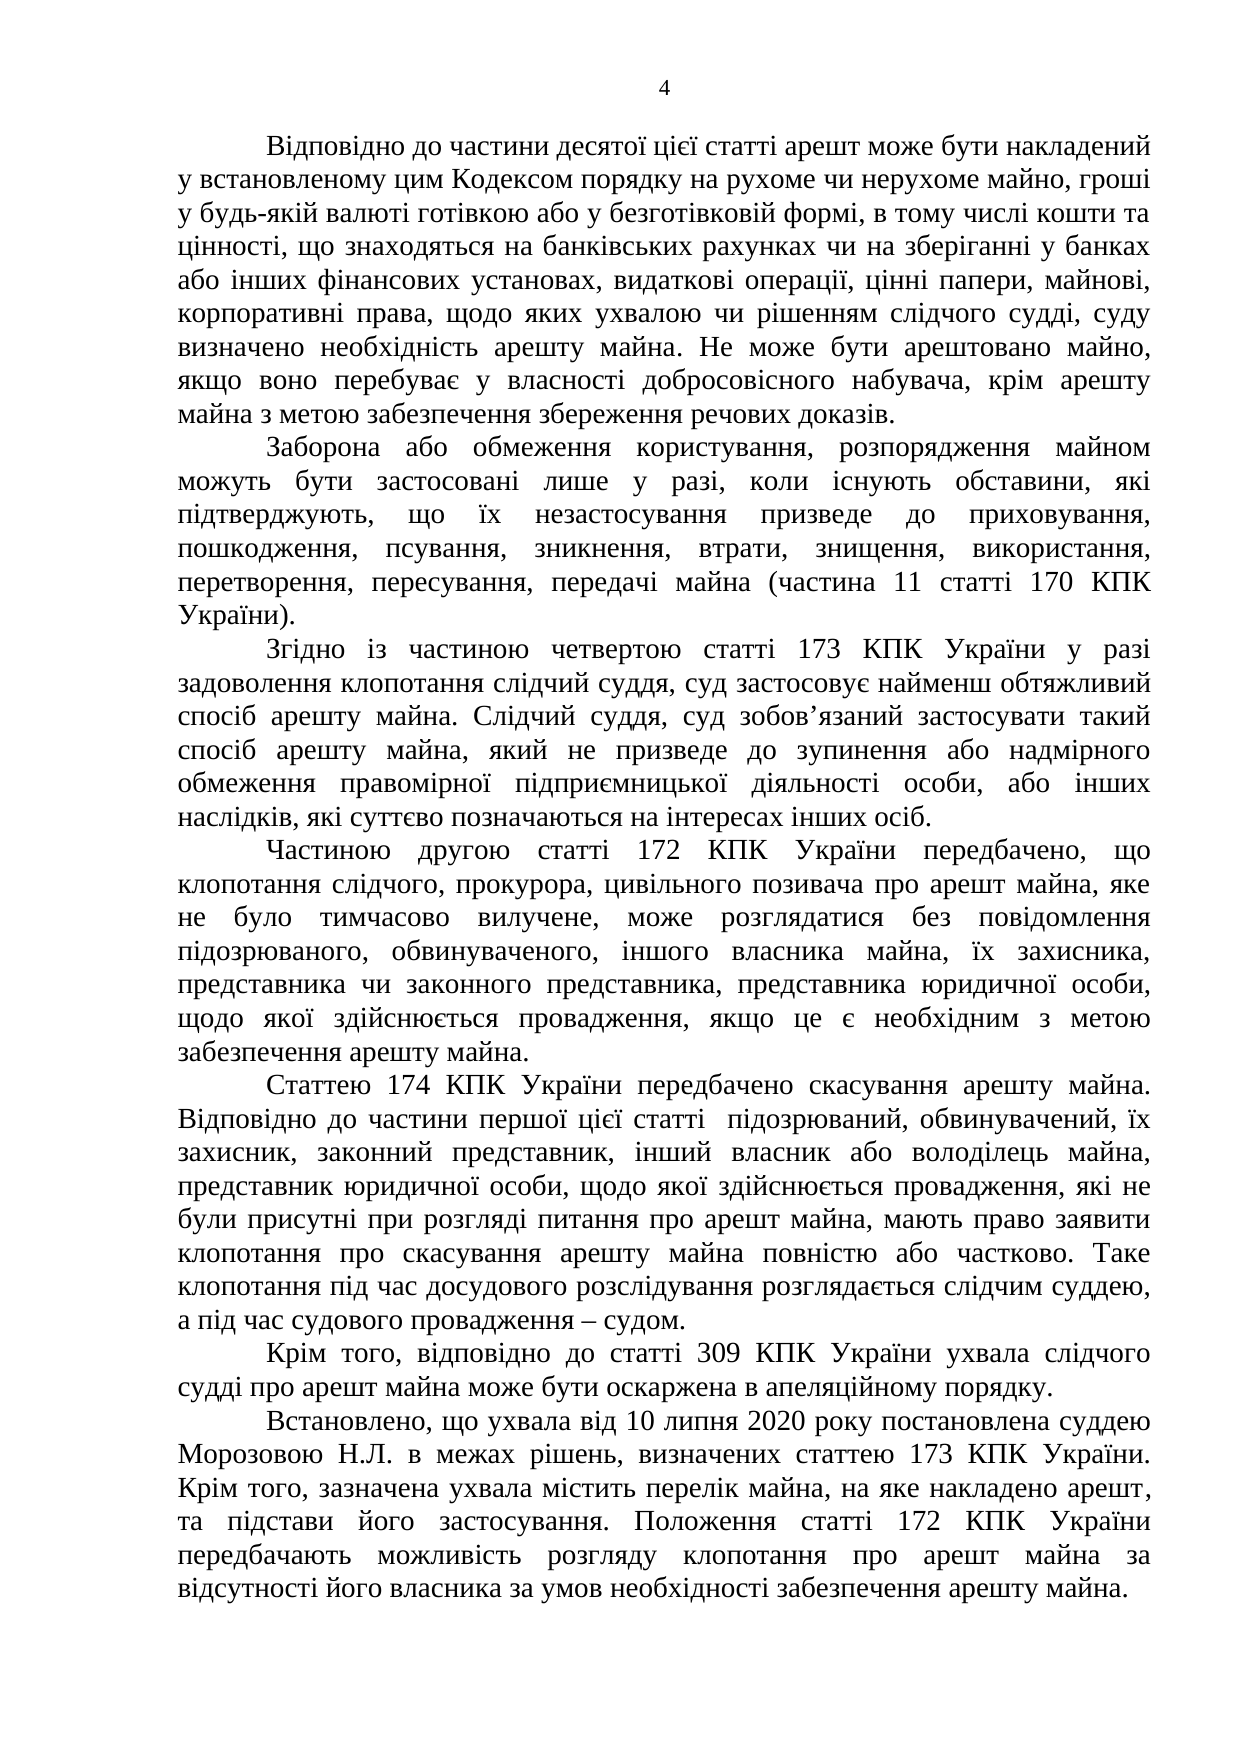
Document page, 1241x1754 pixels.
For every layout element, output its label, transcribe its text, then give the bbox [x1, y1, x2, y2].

text Статтею 174 КПК України передбачено скасування арешту майна. Відповідно до частини першої цієї статті підозрюваний, обвинувачений, їх захисник, законний представник, інший власник або володілець майна, представник юридичної особи, щодо якої здійснюється провадження, які не були присутні при розгляді питання про арешт майна, мають право заявити клопотання про скасування арешту майна повністю або частково. Таке клопотання під час досудового розслідування розглядається слідчим суддею, а під час судового провадження – судом. [177, 1067, 1152, 1336]
text Згідно із частиною четвертою статті 173 КПК України у разі задоволення клопотання слідчий суддя, суд застосовує найменш обтяжливий спосіб арешту майна. Слідчий суддя, суд зобов’язаний застосувати такий спосіб арешту майна, який не призведе до зупинення або надмірного обмеження правомірної підприємницької діяльності особи, або інших наслідків, які суттєво позначаються на інтересах інших осіб. [177, 631, 1152, 832]
text Крім того, відповідно до статті 309 КПК України ухвала слідчого судді про арешт майна може бути оскаржена в апеляційному порядку. [177, 1336, 1152, 1403]
text Частиною другою статті 172 КПК України передбачено, що клопотання слідчого, прокурора, цивільного позивача про арешт майна, яке не було тимчасово вилучене, може розглядатися без повідомлення підозрюваного, обвинуваченого, іншого власника майна, їх захисника, представника чи законного представника, представника юридичної особи, щодо якої здійснюється провадження, якщо це є необхідним з метою забезпечення арешту майна. [177, 832, 1152, 1067]
text Відповідно до частини десятої цієї статті арешт може бути накладений у встановленому цим Кодексом порядку на рухоме чи нерухоме майно, гроші у будь-якій валюті готівкою або у безготівковій формі, в тому числі кошти та цінності, що знаходяться на банківських рахунках чи на зберіганні у банках або інших фінансових установах, видаткові операції, цінні папери, майнові, корпоративні права, щодо яких ухвалою чи рішенням слідчого судді, суду визначено необхідність арешту майна. Не може бути арештовано майно, якщо воно перебуває у власності добросовісного набувача, крім арешту майна з метою забезпечення збереження речових доказів. [177, 128, 1152, 430]
text Встановлено, що ухвала від 10 липня 2020 року постановлена суддею Морозовою Н.Л. в межах рішень, визначених статтею 173 КПК України. Крім того, зазначена ухвала містить перелік майна, на яке накладено арешт, та підстави його застосування. Положення статті 172 КПК України передбачають можливість розгляду клопотання про арешт майна за відсутності його власника за умов необхідності забезпечення арешту майна. [177, 1403, 1152, 1604]
text Заборона або обмеження користування, розпорядження майном можуть бути застосовані лише у разі, коли існують обставини, які підтверджують, що їх незастосування призведе до приховування, пошкодження, псування, зникнення, втрати, знищення, використання, перетворення, пересування, передачі майна (частина 11 статті 170 КПК України). [177, 430, 1152, 631]
